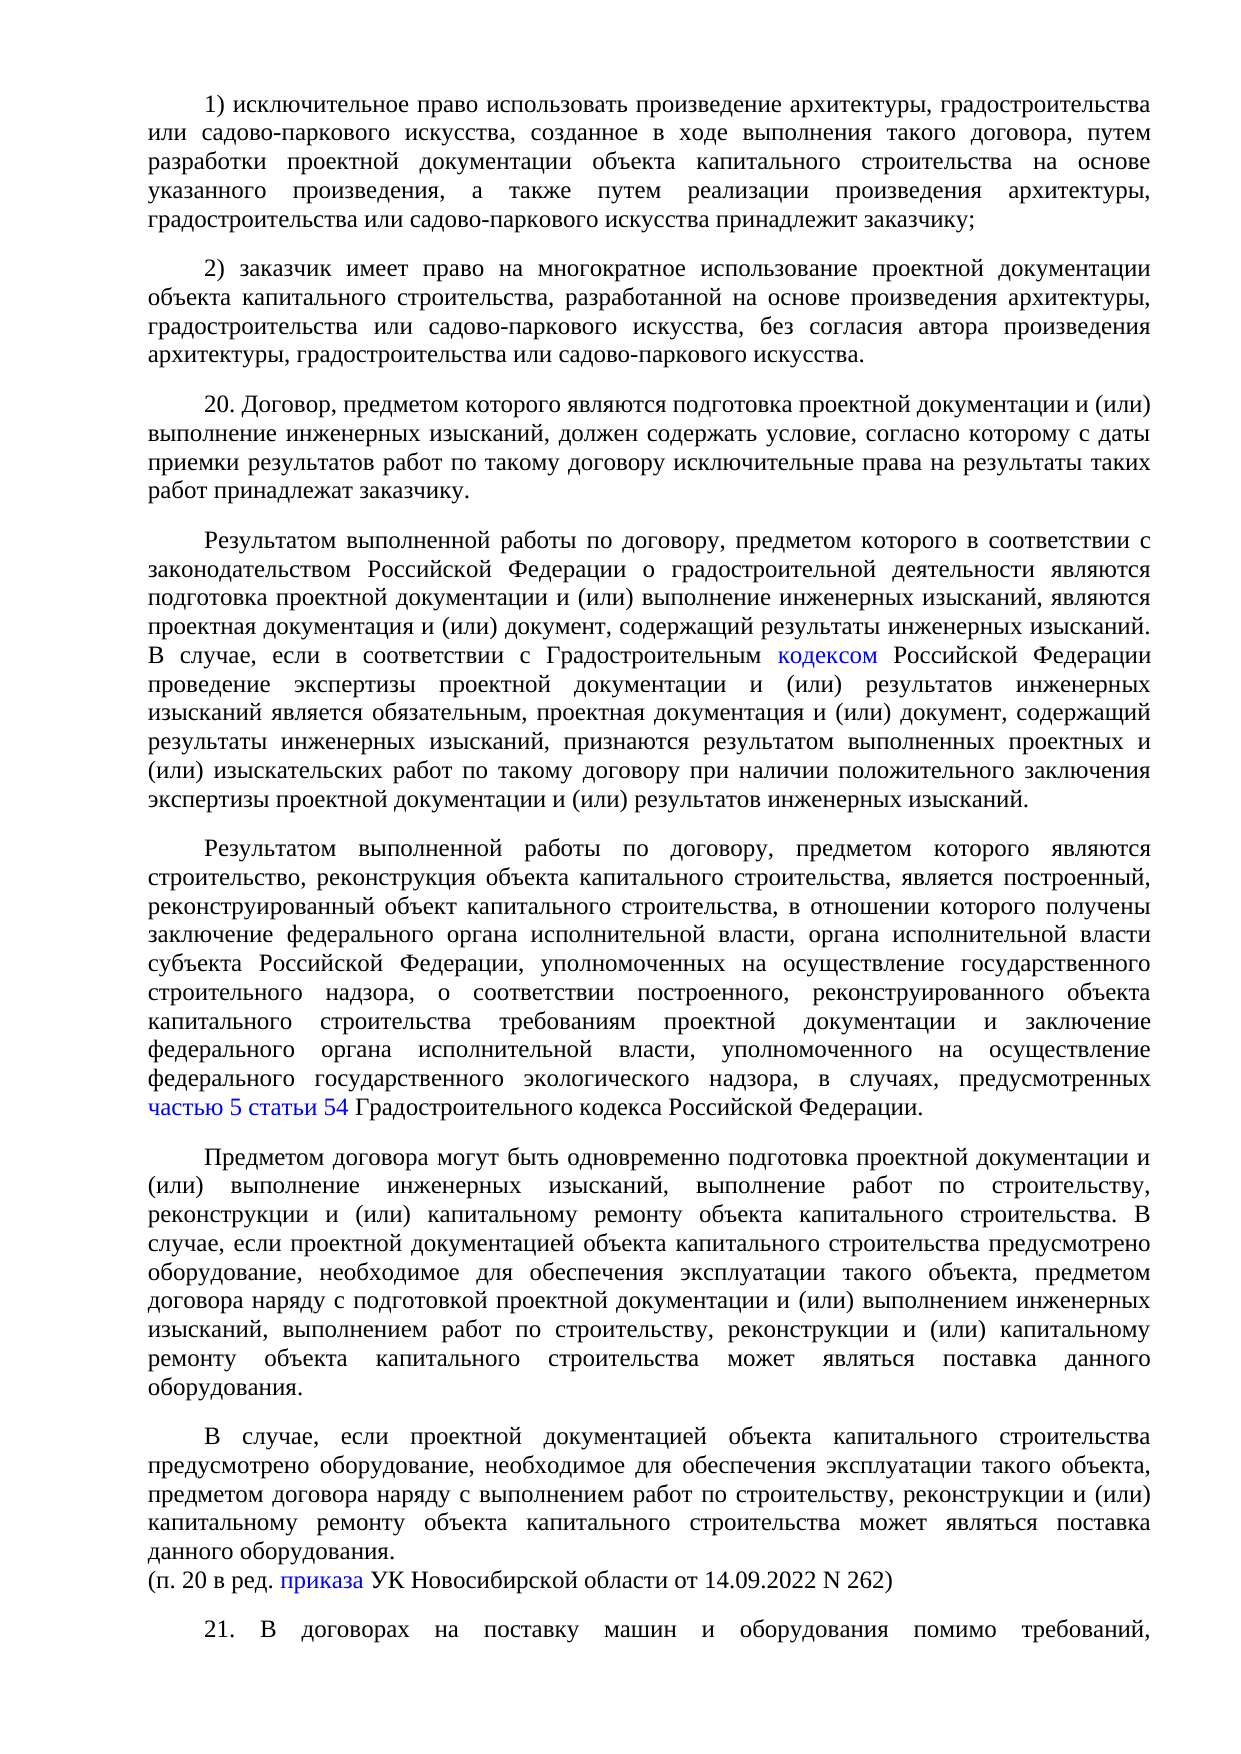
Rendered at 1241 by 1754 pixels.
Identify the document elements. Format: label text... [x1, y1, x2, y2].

text 2) заказчик имеет право на многократное использование проектной документации объекта капитального строительства, разработанной на основе произведения архитектуры, градостроительства или садово-паркового искусства, без согласия автора произведения архитектуры, градостроительства или садово-паркового искусства. [148, 253, 1152, 368]
text 1) исключительное право использовать произведение архитектуры, градостроительства или садово-паркового искусства, созданное в ходе выполнения такого договора, путем разработки проектной документации объекта капитального строительства на основе указанного произведения, а также путем реализации произведения архитектуры, градостроительства или садово-паркового искусства принадлежит заказчику; [148, 89, 1152, 232]
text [148, 1614, 1152, 1643]
text Результатом выполненной работы по договору, предметом которого в соответствии с законодательством Российской Федерации о градостроительной деятельности являются подготовка проектной документации и (или) выполнение инженерных изысканий, являются проектная документация и (или) документ, содержащий результаты инженерных изысканий. В случае, если в соответствии с Градостроительным кодексом Российской Федерации проведение экспертизы проектной документации и (или) результатов инженерных изысканий является обязательным, проектная документация и (или) документ, содержащий результаты инженерных изысканий, признаются результатом выполненных проектных и (или) изыскательских работ по такому договору при наличии положительного заключения экспертизы проектной документации и (или) результатов инженерных изысканий. [148, 525, 1152, 812]
text В случае, если проектной документацией объекта капитального строительства предусмотрено оборудование, необходимое для обеспечения эксплуатации такого объекта, предметом договора наряду с выполнением работ по строительству, реконструкции и (или) капитальному ремонту объекта капитального строительства может являться поставка данного оборудования. [148, 1421, 1152, 1565]
text Результатом выполненной работы по договору, предметом которого являются строительство, реконструкция объекта капитального строительства, является построенный, реконструированный объект капитального строительства, в отношении которого получены заключение федерального органа исполнительной власти, органа исполнительной власти субъекта Российской Федерации, уполномоченных на осуществление государственного строительного надзора, о соответствии построенного, реконструированного объекта капитального строительства требованиям проектной документации и заключение федерального органа исполнительной власти, уполномоченного на осуществление федерального государственного экологического надзора, в случаях, предусмотренных частью 5 статьи 54 Градостроительного кодекса Российской Федерации. [148, 833, 1152, 1121]
text 20. Договор, предметом которого являются подготовка проектной документации и (или) выполнение инженерных изысканий, должен содержать условие, согласно которому с даты приемки результатов работ по такому договору исключительные права на результаты таких работ принадлежат заказчику. [148, 389, 1152, 504]
text (п. 20 в ред. приказа УК Новосибирской области от 14.09.2022 N 262) [148, 1565, 1152, 1594]
text Предметом договора могут быть одновременно подготовка проектной документации и (или) выполнение инженерных изысканий, выполнение работ по строительству, реконструкции и (или) капитальному ремонту объекта капитального строительства. В случае, если проектной документацией объекта капитального строительства предусмотрено оборудование, необходимое для обеспечения эксплуатации такого объекта, предметом договора наряду с подготовкой проектной документации и (или) выполнением инженерных изысканий, выполнением работ по строительству, реконструкции и (или) капитальному ремонту объекта капитального строительства может являться поставка данного оборудования. [148, 1142, 1152, 1400]
